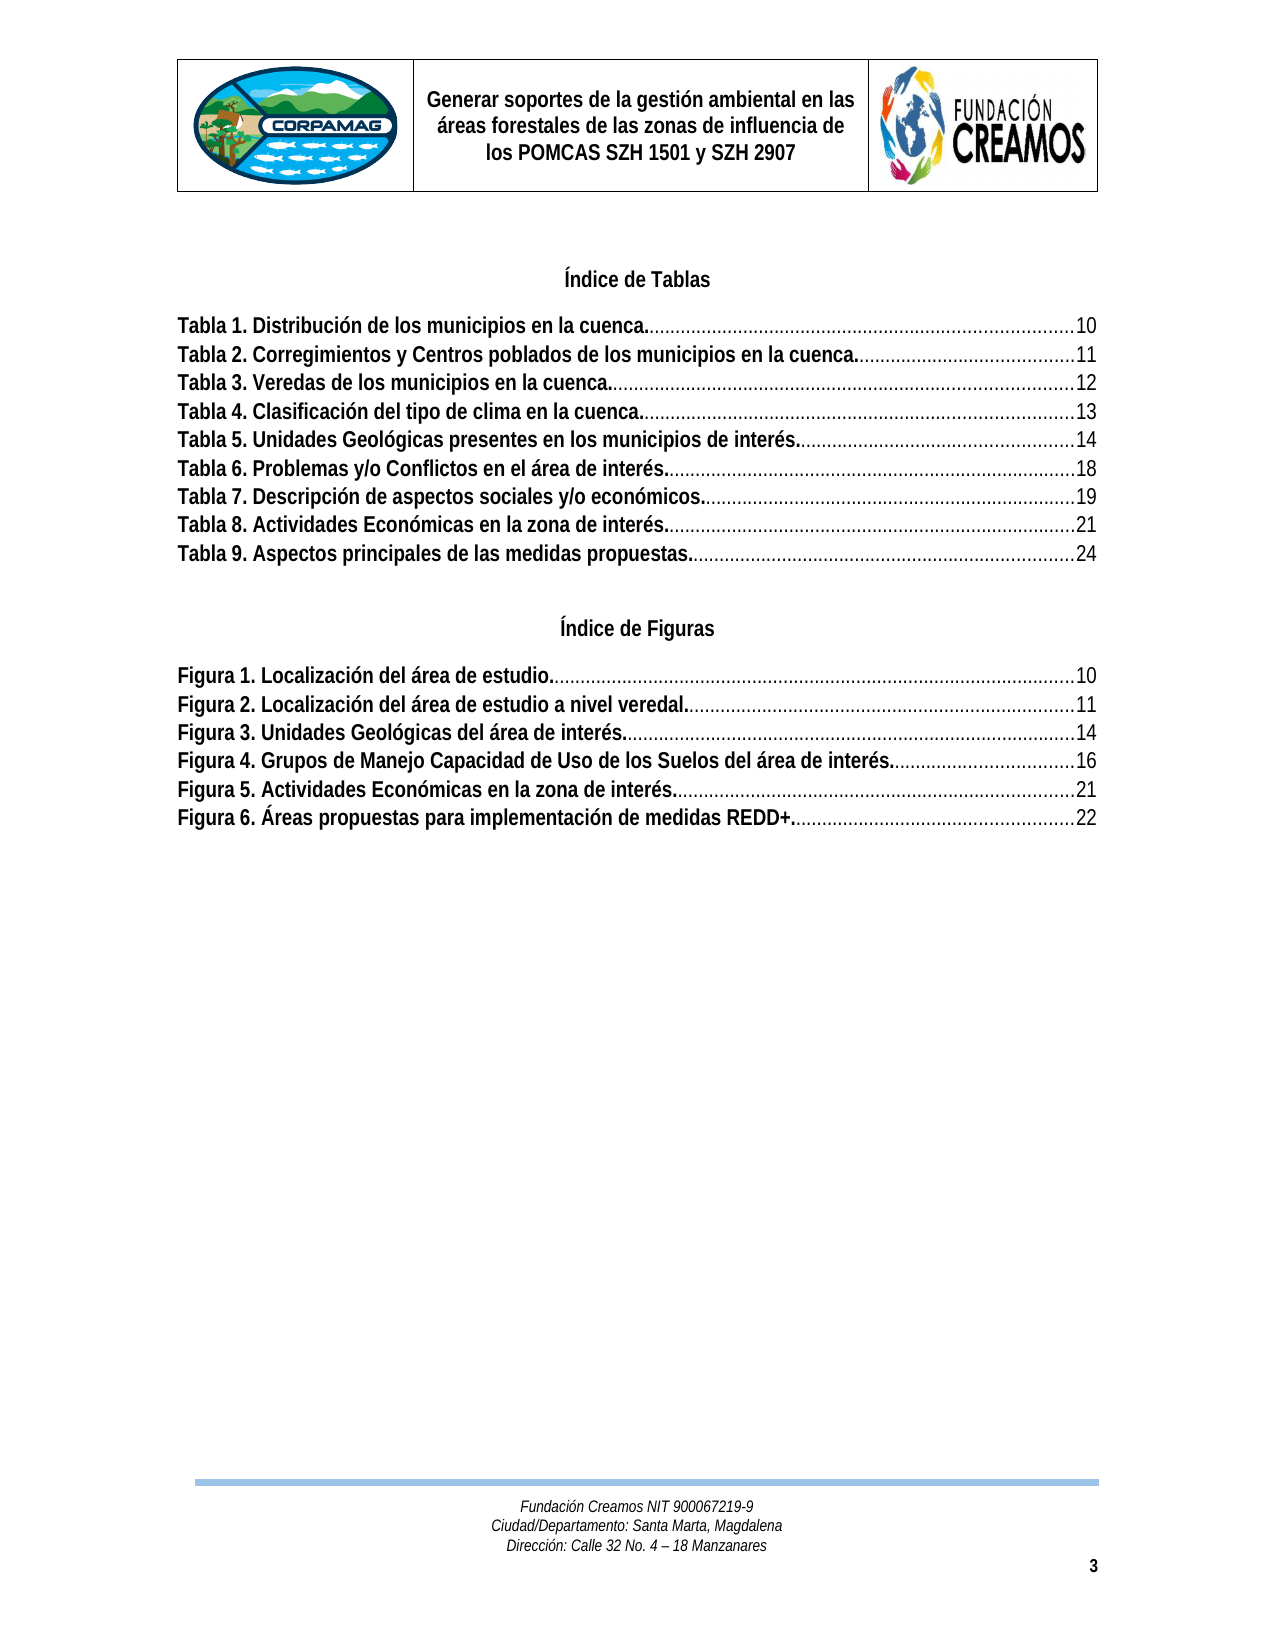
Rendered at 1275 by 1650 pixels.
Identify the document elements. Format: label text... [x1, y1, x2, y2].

picture [193, 66, 398, 185]
text Figura 5. Actividades Económicas en la zona de interés. 21 [177, 776, 1098, 802]
text Tabla 4. Clasificación del tipo de clima en la cuenca. 13 [177, 398, 1098, 424]
text Tabla 7. Descripción de aspectos sociales y/o económicos. 19 [177, 483, 1098, 509]
text Tabla 5. Unidades Geológicas presentes en los municipios de interés. 14 [177, 426, 1098, 452]
text Tabla 8. Actividades Económicas en la zona de interés. 21 [177, 511, 1098, 538]
text Figura 6. Áreas propuestas para implementación de medidas REDD+. 22 [177, 804, 1098, 831]
text Figura 1. Localización del área de estudio. 10 [177, 662, 1098, 688]
text Figura 4. Grupos de Manejo Capacidad de Uso de los Suelos del área de interés. 16 [177, 747, 1098, 774]
text Figura 2. Localización del área de estudio a nivel veredal. 11 [177, 691, 1098, 717]
text Tabla 3. Veredas de los municipios en la cuenca. 12 [177, 369, 1098, 396]
text Tabla 9. Aspectos principales de las medidas propuestas. 24 [177, 540, 1098, 566]
text Figura 3. Unidades Geológicas del área de interés. 14 [177, 719, 1098, 745]
text Tabla 1. Distribución de los municipios en la cuenca. 10 [177, 312, 1098, 339]
text Índice de Tablas [177, 266, 1098, 292]
picture [880, 66, 1086, 185]
text Tabla 6. Problemas y/o Conflictos en el área de interés. 18 [177, 454, 1098, 481]
text Índice de Figuras [177, 615, 1098, 642]
text Tabla 2. Corregimientos y Centros poblados de los municipios en la cuenca. 11 [177, 341, 1098, 367]
